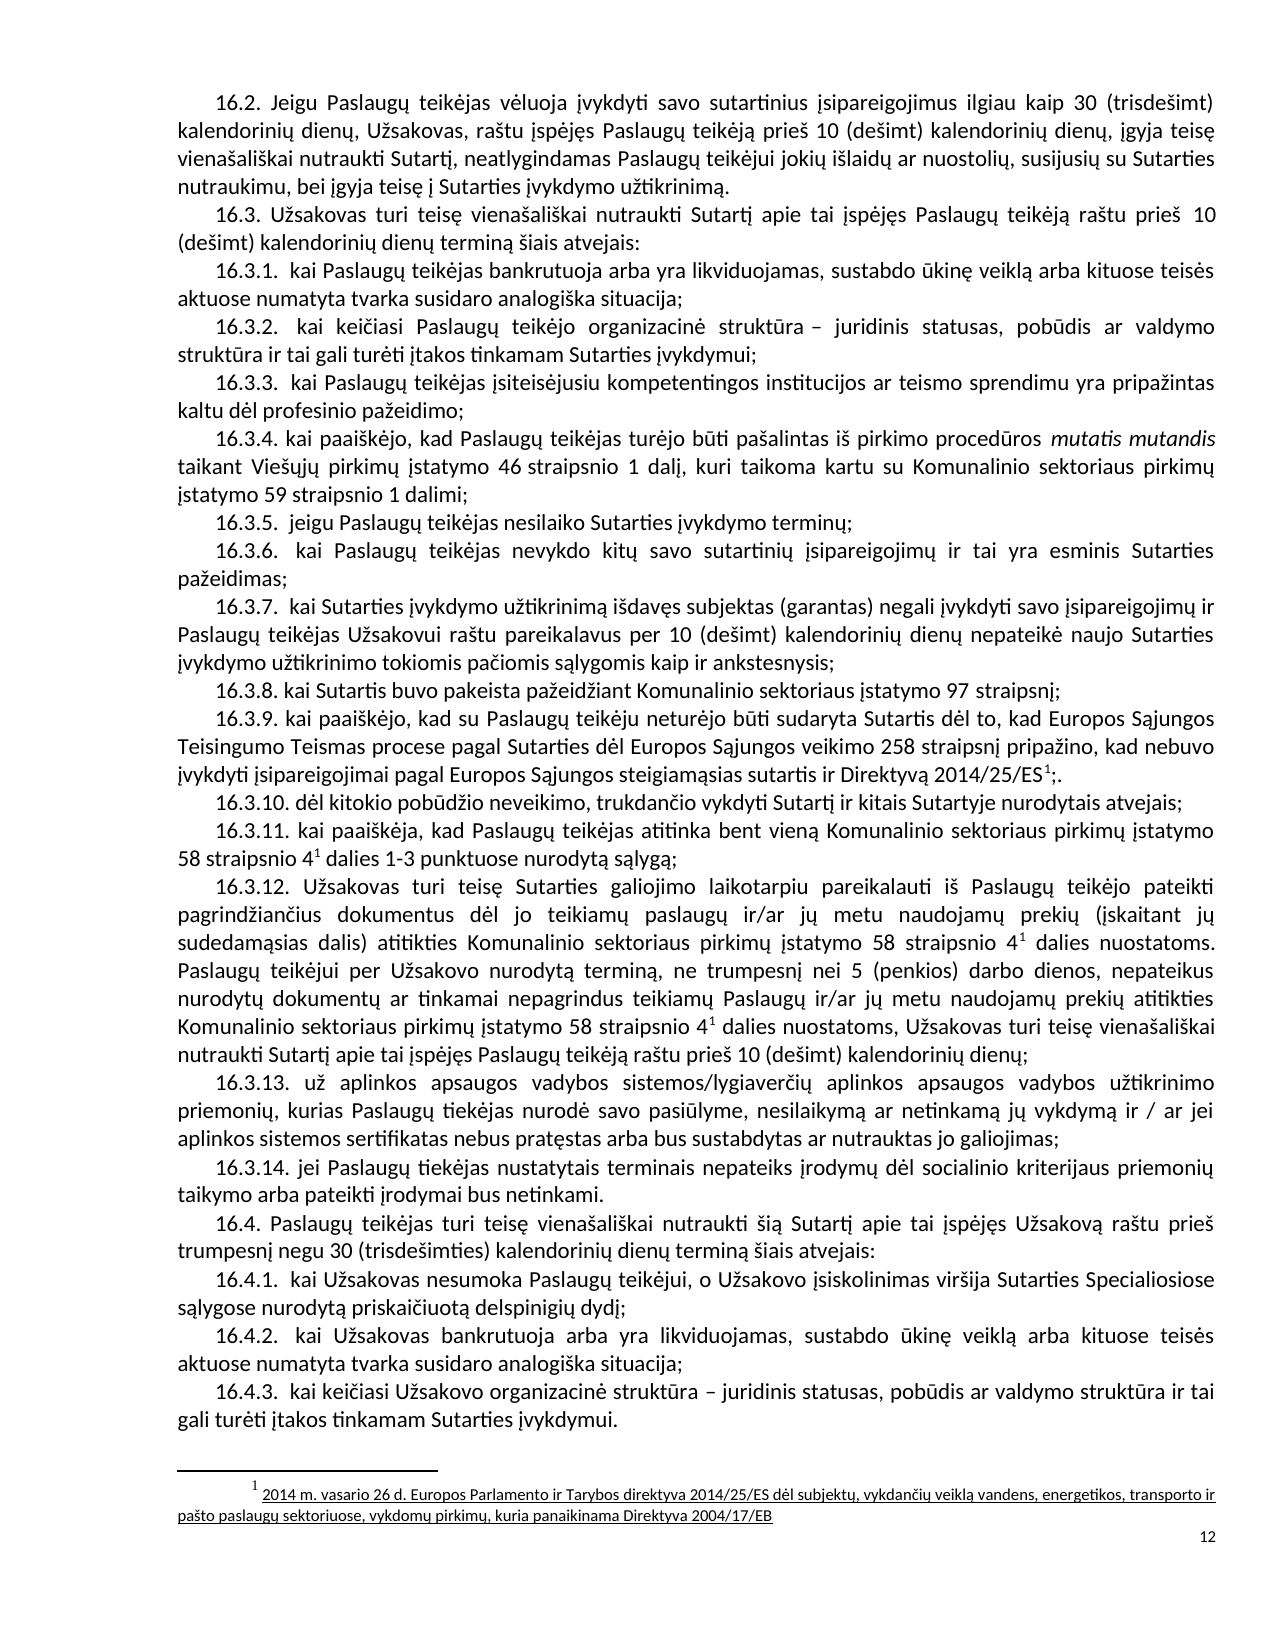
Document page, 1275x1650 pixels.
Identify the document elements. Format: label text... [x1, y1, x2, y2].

text 16.3.13. už aplinkos apsaugos vadybos sistemos/lygiaverčių aplinkos apsaugos vadybos užtikrinimo priemonių, kurias Paslaugų tiekėjas nurodė savo pasiūlyme, nesilaikymą ar netinkamą jų vykdymą ir / ar jei aplinkos sistemos sertifikatas nebus pratęstas arba bus sustabdytas ar nutrauktas jo galiojimas; [177, 1068, 1216, 1153]
text 16.3.3. kai Paslaugų teikėjas įsiteisėjusiu kompetentingos institucijos ar teismo sprendimu yra pripažintas kaltu dėl profesinio pažeidimo; [177, 368, 1216, 424]
text 16.3.14. jei Paslaugų tiekėjas nustatytais terminais nepateiks įrodymų dėl socialinio kriterijaus priemonių taikymo arba pateikti įrodymai bus netinkami. [177, 1153, 1216, 1209]
text 16.3.1. kai Paslaugų teikėjas bankrutuoja arba yra likviduojamas, sustabdo ūkinę veiklą arba kituose teisės aktuose numatyta tvarka susidaro analogiška situacija; [177, 256, 1216, 312]
text 16.3.10. dėl kitokio pobūdžio neveikimo, trukdančio vykdyti Sutartį ir kitais Sutartyje nurodytais atvejais; [177, 788, 1216, 816]
text 16.3.8. kai Sutartis buvo pakeista pažeidžiant Komunalinio sektoriaus įstatymo 97 straipsnį; [177, 676, 1216, 704]
text 16.3.7. kai Sutarties įvykdymo užtikrinimą išdavęs subjektas (garantas) negali įvykdyti savo įsipareigojimų ir Paslaugų teikėjas Užsakovui raštu pareikalavus per 10 (dešimt) kalendorinių dienų nepateikė naujo Sutarties įvykdymo užtikrinimo tokiomis pačiomis sąlygomis kaip ir ankstesnysis; [177, 592, 1216, 676]
text 16.3.11. kai paaiškėja, kad Paslaugų teikėjas atitinka bent vieną Komunalinio sektoriaus pirkimų įstatymo 58 straipsnio 41 dalies 1-3 punktuose nurodytą sąlygą; [177, 816, 1216, 872]
text 16.3.12. Užsakovas turi teisę Sutarties galiojimo laikotarpiu pareikalauti iš Paslaugų teikėjo pateikti pagrindžiančius dokumentus dėl jo teikiamų paslaugų ir/ar jų metu naudojamų prekių (įskaitant jų sudedamąsias dalis) atitikties Komunalinio sektoriaus pirkimų įstatymo 58 straipsnio 41 dalies nuostatoms. Paslaugų teikėjui per Užsakovo nurodytą terminą, ne trumpesnį nei 5 (penkios) darbo dienos, nepateikus nurodytų dokumentų ar tinkamai nepagrindus teikiamų Paslaugų ir/ar jų metu naudojamų prekių atitikties Komunalinio sektoriaus pirkimų įstatymo 58 straipsnio 41 dalies nuostatoms, Užsakovas turi teisę vienašališkai nutraukti Sutartį apie tai įspėjęs Paslaugų teikėją raštu prieš 10 (dešimt) kalendorinių dienų; [177, 872, 1216, 1068]
text 16.3.9. kai paaiškėjo, kad su Paslaugų teikėju neturėjo būti sudaryta Sutartis dėl to, kad Europos Sąjungos Teisingumo Teismas procese pagal Sutarties dėl Europos Sąjungos veikimo 258 straipsnį pripažino, kad nebuvo įvykdyti įsipareigojimai pagal Europos Sąjungos steigiamąsias sutartis ir Direktyvą 2014/25/ES;. [177, 704, 1216, 788]
text 16.3. Užsakovas turi teisę vienašališkai nutraukti Sutartį apie tai įspėjęs Paslaugų teikėją raštu prieš 10 (dešimt) kalendorinių dienų terminą šiais atvejais: [177, 200, 1216, 256]
text 16.3.5. jeigu Paslaugų teikėjas nesilaiko Sutarties įvykdymo terminų; [177, 508, 1216, 536]
text 16.3.4. kai paaiškėjo, kad Paslaugų teikėjas turėjo būti pašalintas iš pirkimo procedūros mutatis mutandis taikant Viešųjų pirkimų įstatymo 46 straipsnio 1 dalį, kuri taikoma kartu su Komunalinio sektoriaus pirkimų įstatymo 59 straipsnio 1 dalimi; [177, 424, 1216, 508]
text 16.3.6. kai Paslaugų teikėjas nevykdo kitų savo sutartinių įsipareigojimų ir tai yra esminis Sutarties pažeidimas; [177, 536, 1216, 592]
text 16.2. Jeigu Paslaugų teikėjas vėluoja įvykdyti savo sutartinius įsipareigojimus ilgiau kaip 30 (trisdešimt) kalendorinių dienų, Užsakovas, raštu įspėjęs Paslaugų teikėją prieš 10 (dešimt) kalendorinių dienų, įgyja teisę vienašališkai nutraukti Sutartį, neatlygindamas Paslaugų teikėjui jokių išlaidų ar nuostolių, susijusių su Sutarties nutraukimu, bei įgyja teisę į Sutarties įvykdymo užtikrinimą. [177, 88, 1216, 200]
text 16.4.3. kai keičiasi Užsakovo organizacinė struktūra – juridinis statusas, pobūdis ar valdymo struktūra ir tai gali turėti įtakos tinkamam Sutarties įvykdymui. [177, 1377, 1216, 1433]
text 16.4.2. kai Užsakovas bankrutuoja arba yra likviduojamas, sustabdo ūkinę veiklą arba kituose teisės aktuose numatyta tvarka susidaro analogiška situacija; [177, 1321, 1216, 1377]
text 16.3.2. kai keičiasi Paslaugų teikėjo organizacinė struktūra – juridinis statusas, pobūdis ar valdymo struktūra ir tai gali turėti įtakos tinkamam Sutarties įvykdymui; [177, 312, 1216, 368]
text 16.4.1. kai Užsakovas nesumoka Paslaugų teikėjui, o Užsakovo įsiskolinimas viršija Sutarties Specialiosiose sąlygose nurodytą priskaičiuotą delspinigių dydį; [177, 1265, 1216, 1321]
text 16.4. Paslaugų teikėjas turi teisę vienašališkai nutraukti šią Sutartį apie tai įspėjęs Užsakovą raštu prieš trumpesnį negu 30 (trisdešimties) kalendorinių dienų terminą šiais atvejais: [177, 1209, 1216, 1265]
